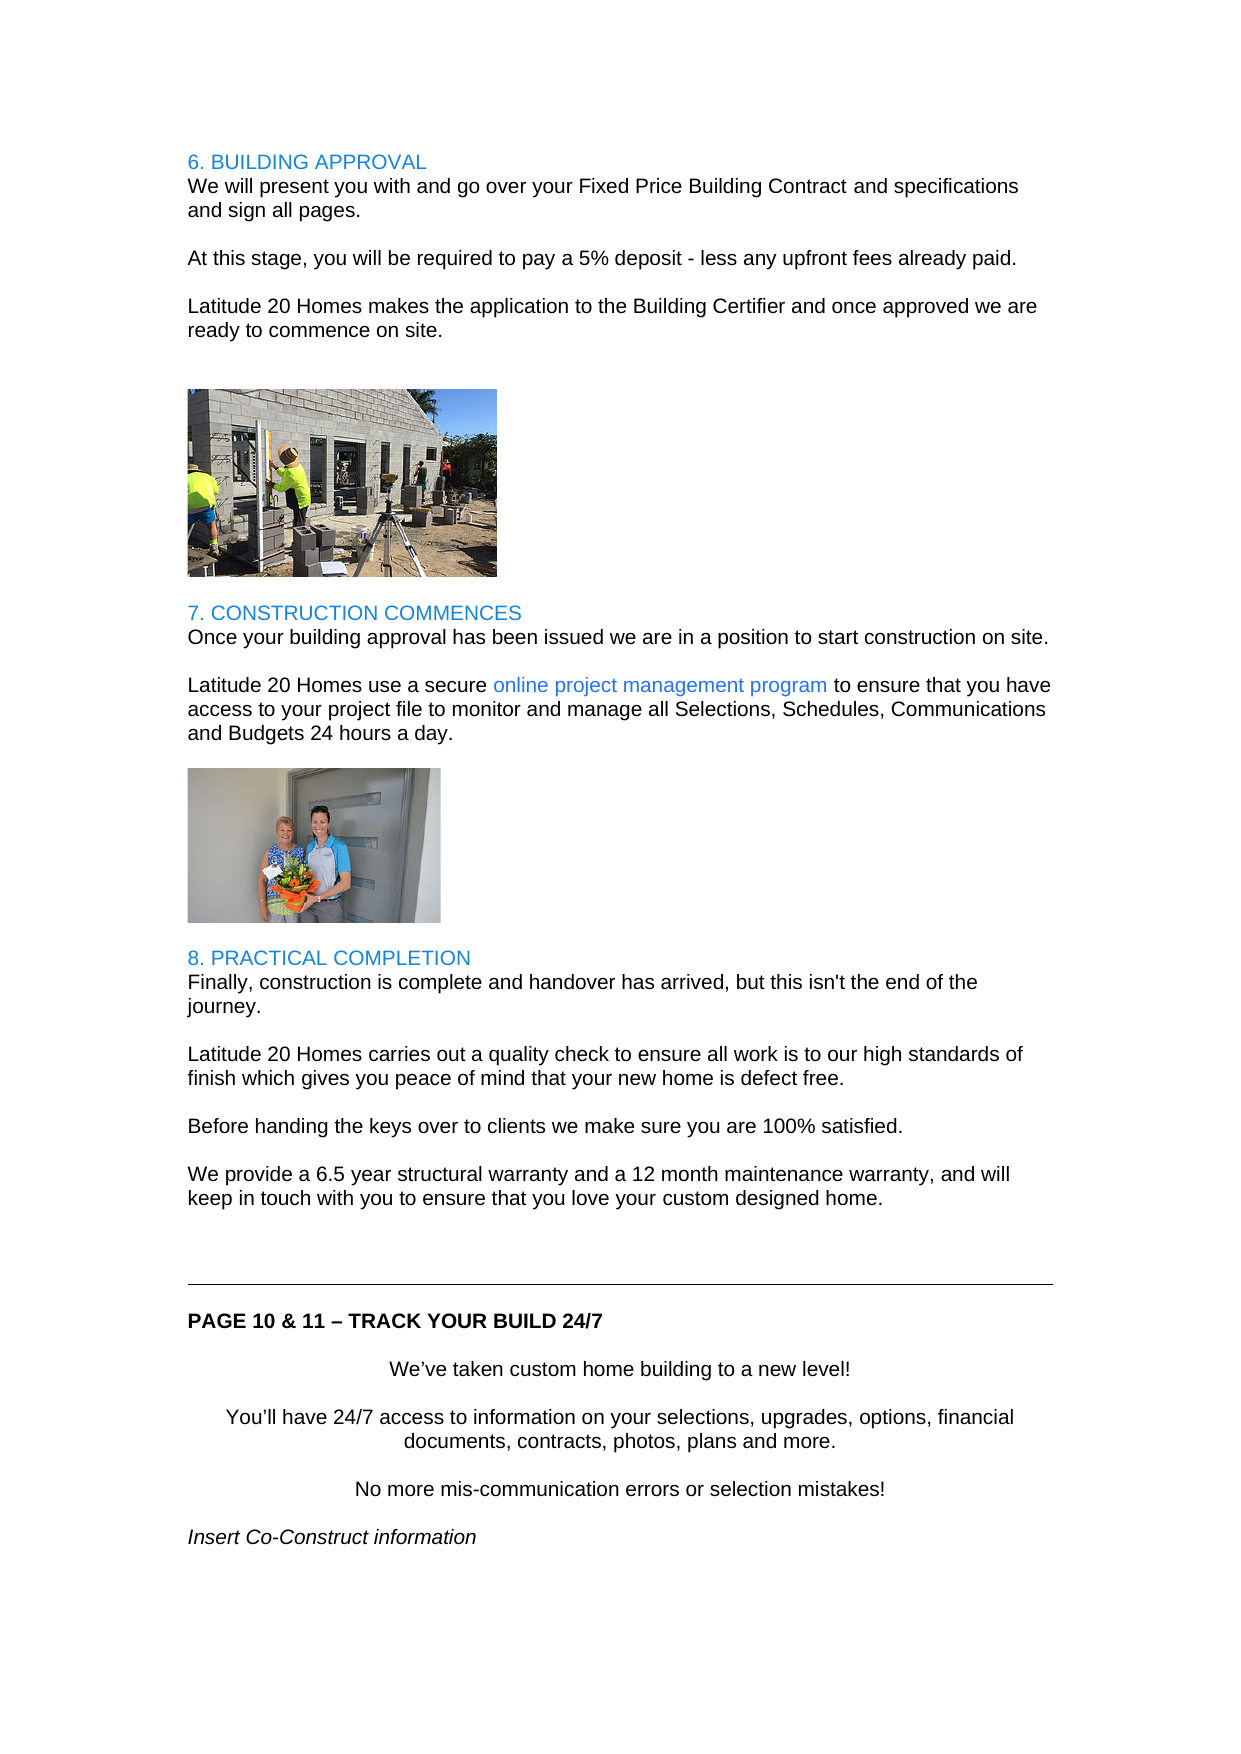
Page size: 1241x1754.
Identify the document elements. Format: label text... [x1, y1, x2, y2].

text No more mis-communication errors or selection mistakes! [187, 1477, 1053, 1501]
text Finally, construction is complete and handover has arrived, but this isn't the end of the journey. [187, 970, 1053, 1018]
text We provide a 6.5 year structural warranty and a 12 month maintenance warranty, and will keep in touch with you to ensure that you love your custom designed home. [187, 1162, 1053, 1210]
text Before handing the keys over to clients we make sure you are 100% satisfied. [187, 1114, 1053, 1138]
text We’ve taken custom home building to a new level! [187, 1357, 1053, 1381]
text We will present you with and go over your Fixed Price Building Contract and specifications and sign all pages. [187, 174, 1053, 222]
text Latitude 20 Homes makes the application to the Building Certifier and once approved we are ready to commence on site. [187, 294, 1053, 342]
text Latitude 20 Homes carries out a quality check to ensure all work is to our high standards of finish which gives you peace of mind that your new home is defect free. [187, 1042, 1053, 1090]
text Insert Co-Construct information [187, 1525, 1053, 1549]
text At this stage, you will be required to pay a 5% deposit - less any upfront fees already paid. [187, 246, 1053, 270]
text PAGE 10 & 11 – TRACK YOUR BUILD 24/7 [187, 1309, 1053, 1333]
text 7. CONSTRUCTION COMMENCES [187, 601, 1053, 625]
text 6. BUILDING APPROVAL [187, 150, 1053, 174]
text 8. PRACTICAL COMPLETION [187, 946, 1053, 970]
picture [187, 768, 441, 923]
text Latitude 20 Homes use a secure online project management program to ensure that you have access to your project file to monitor and manage all Selections, Schedules, Communications and Budgets 24 hours a day. [187, 673, 1053, 745]
picture [187, 389, 497, 577]
text You’ll have 24/7 access to information on your selections, upgrades, options, financial documents, contracts, photos, plans and more. [187, 1405, 1053, 1453]
text Once your building approval has been issued we are in a position to start construction on site. [187, 625, 1053, 649]
